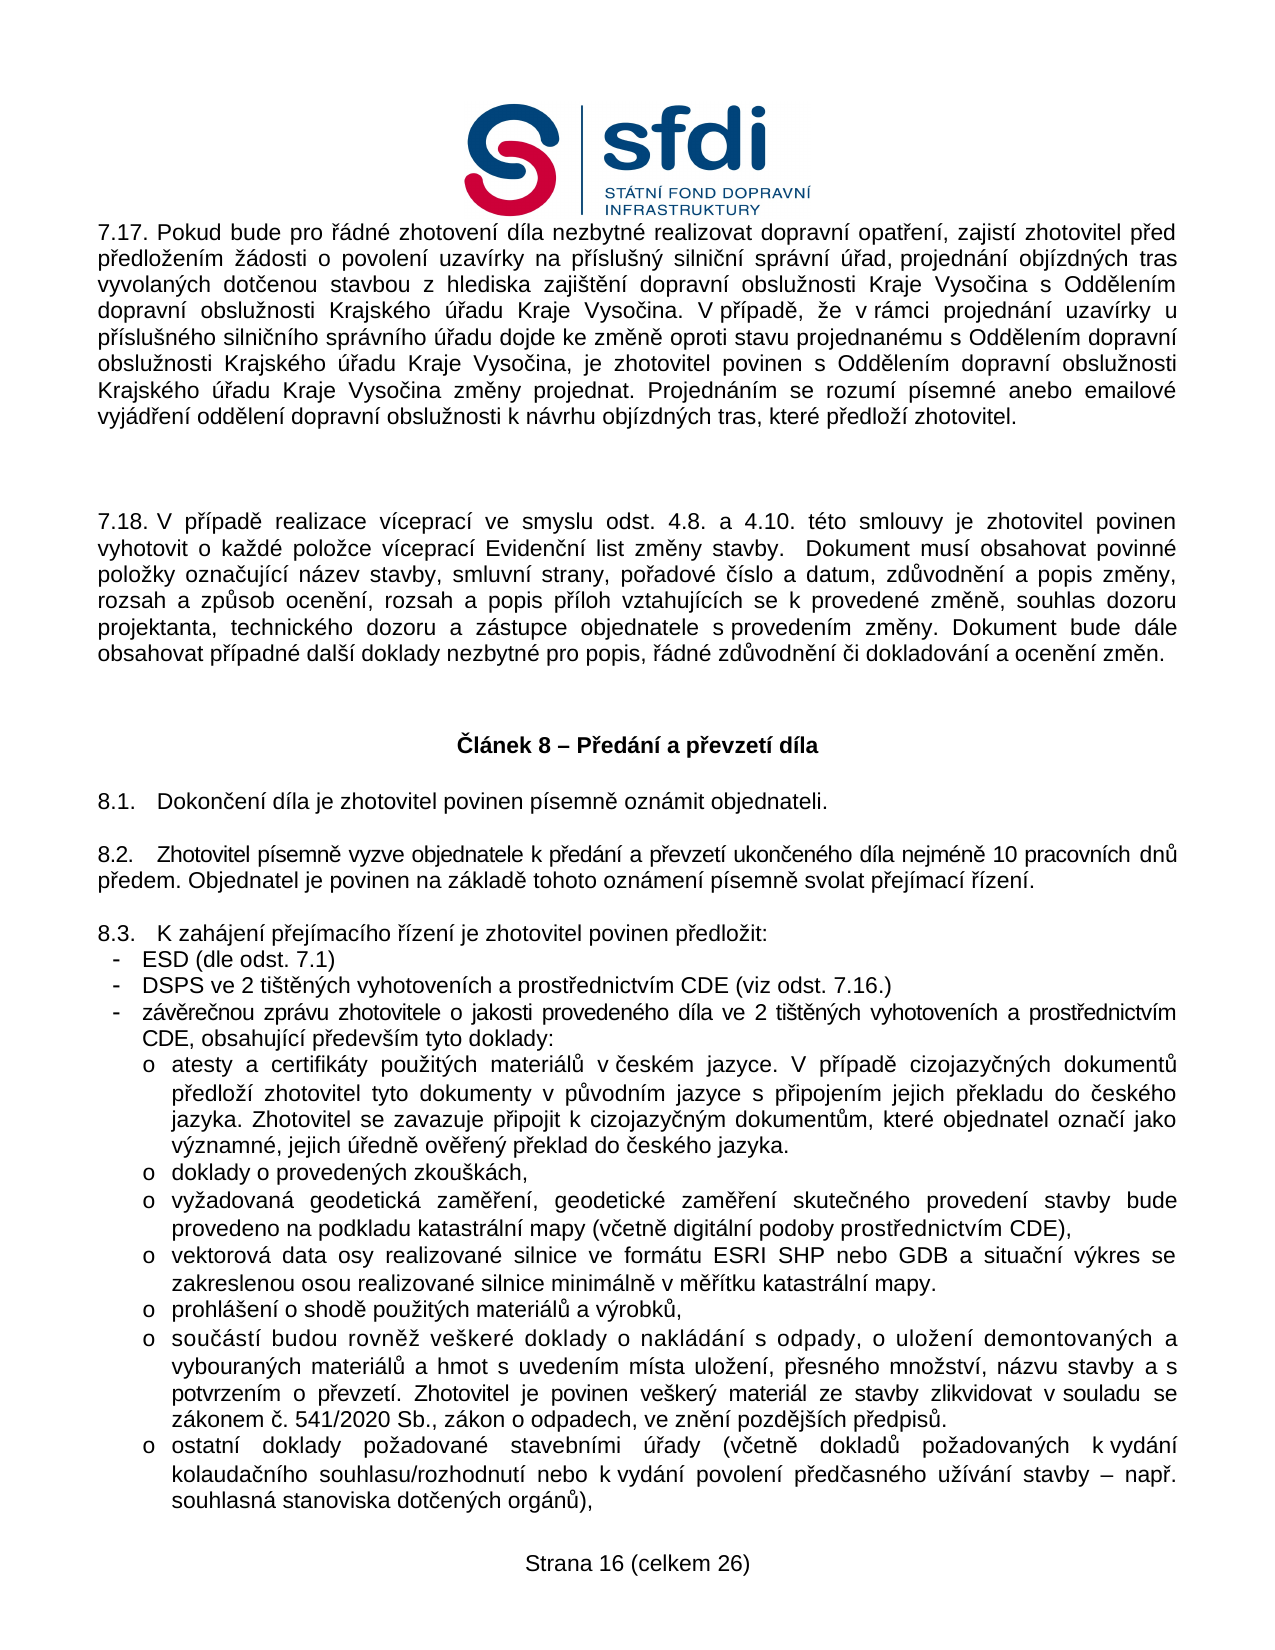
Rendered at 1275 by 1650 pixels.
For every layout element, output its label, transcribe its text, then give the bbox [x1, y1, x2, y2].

picture [464, 101, 811, 219]
list K zahájení přejímacího řízení je zhotovitel povinen předložit: [97, 919, 1177, 946]
list V případě realizace víceprací ve smyslu odst. 4.8. a 4.10. této smlouvy je zhotovitel povinen vyhotovit o každé položce víceprací Evidenční list změny stavby. Dokument musí obsahovat povinné položky označující název stavby, smluvní strany, pořadové číslo a datum, zdůvodnění a popis změny, rozsah a způsob ocenění, rozsah a popis příloh vztahujících se k provedené změně, souhlas dozoru projektanta, technického dozoru a zástupce objednatele s provedením změny. Dokument bude dále obsahovat případné další doklady nezbytné pro popis, řádné zdůvodnění či dokladování a ocenění změn. [97, 508, 1177, 666]
text Článek 8 – Předání a převzetí díla [97, 732, 1177, 758]
list závěrečnou zprávu zhotovitele o jakosti provedeného díla ve 2 tištěných vyhotoveních a prostřednictvím CDE, obsahující především tyto doklady: [112, 999, 1177, 1051]
list součástí budou rovněž veškeré doklady o nakládání s odpady, o uložení demontovaných a vybouraných materiálů a hmot s uvedením místa uložení, přesného množství, názvu stavby a s potvrzením o převzetí. Zhotovitel je povinen veškerý materiál ze stavby zlikvidovat v souladu se zákonem č. 541/2020 Sb., zákon o odpadech, ve znění pozdějších předpisů. [142, 1325, 1177, 1432]
list prohlášení o shodě použitých materiálů a výrobků, [142, 1296, 1177, 1325]
list vyžadovaná geodetická zaměření, geodetické zaměření skutečného provedení stavby bude provedeno na podkladu katastrální mapy (včetně digitální podoby prostřednictvím CDE), [142, 1187, 1177, 1242]
list Pokud bude pro řádné zhotovení díla nezbytné realizovat dopravní opatření, zajistí zhotovitel před předložením žádosti o povolení uzavírky na příslušný silniční správní úřad, projednání objízdných tras vyvolaných dotčenou stavbou z hlediska zajištění dopravní obslužnosti Kraje Vysočina s Oddělením dopravní obslužnosti Krajského úřadu Kraje Vysočina. V případě, že v rámci projednání uzavírky u příslušného silničního správního úřadu dojde ke změně oproti stavu projednanému s Oddělením dopravní obslužnosti Krajského úřadu Kraje Vysočina, je zhotovitel povinen s Oddělením dopravní obslužnosti Krajského úřadu Kraje Vysočina změny projednat. Projednáním se rozumí písemné anebo emailové vyjádření oddělení dopravní obslužnosti k návrhu objízdných tras, které předloží zhotovitel. [97, 218, 1177, 429]
list ostatní doklady požadované stavebními úřady (včetně dokladů požadovaných k vydání kolaudačního souhlasu/rozhodnutí nebo k vydání povolení předčasného užívání stavby – např. souhlasná stanoviska dotčených orgánů), [142, 1432, 1177, 1513]
list Zhotovitel písemně vyzve objednatele k předání a převzetí ukončeného díla nejméně 10 pracovních dnů předem. Objednatel je povinen na základě tohoto oznámení písemně svolat přejímací řízení. [97, 841, 1177, 893]
list Dokončení díla je zhotovitel povinen písemně oznámit objednateli. [97, 788, 1177, 814]
list vektorová data osy realizované silnice ve formátu ESRI SHP nebo GDB a situační výkres se zakreslenou osou realizované silnice minimálně v měřítku katastrální mapy. [142, 1242, 1177, 1296]
list doklady o provedených zkouškách, [142, 1159, 1177, 1187]
list DSPS ve 2 tištěných vyhotoveních a prostřednictvím CDE (viz odst. 7.16.) [112, 972, 1177, 999]
list ESD (dle odst. 7.1) [112, 946, 1177, 972]
list atesty a certifikáty použitých materiálů v českém jazyce. V případě cizojazyčných dokumentů předloží zhotovitel tyto dokumenty v původním jazyce s připojením jejich překladu do českého jazyka. Zhotovitel se zavazuje připojit k cizojazyčným dokumentům, které objednatel označí jako významné, jejich úředně ověřený překlad do českého jazyka. [142, 1051, 1177, 1159]
